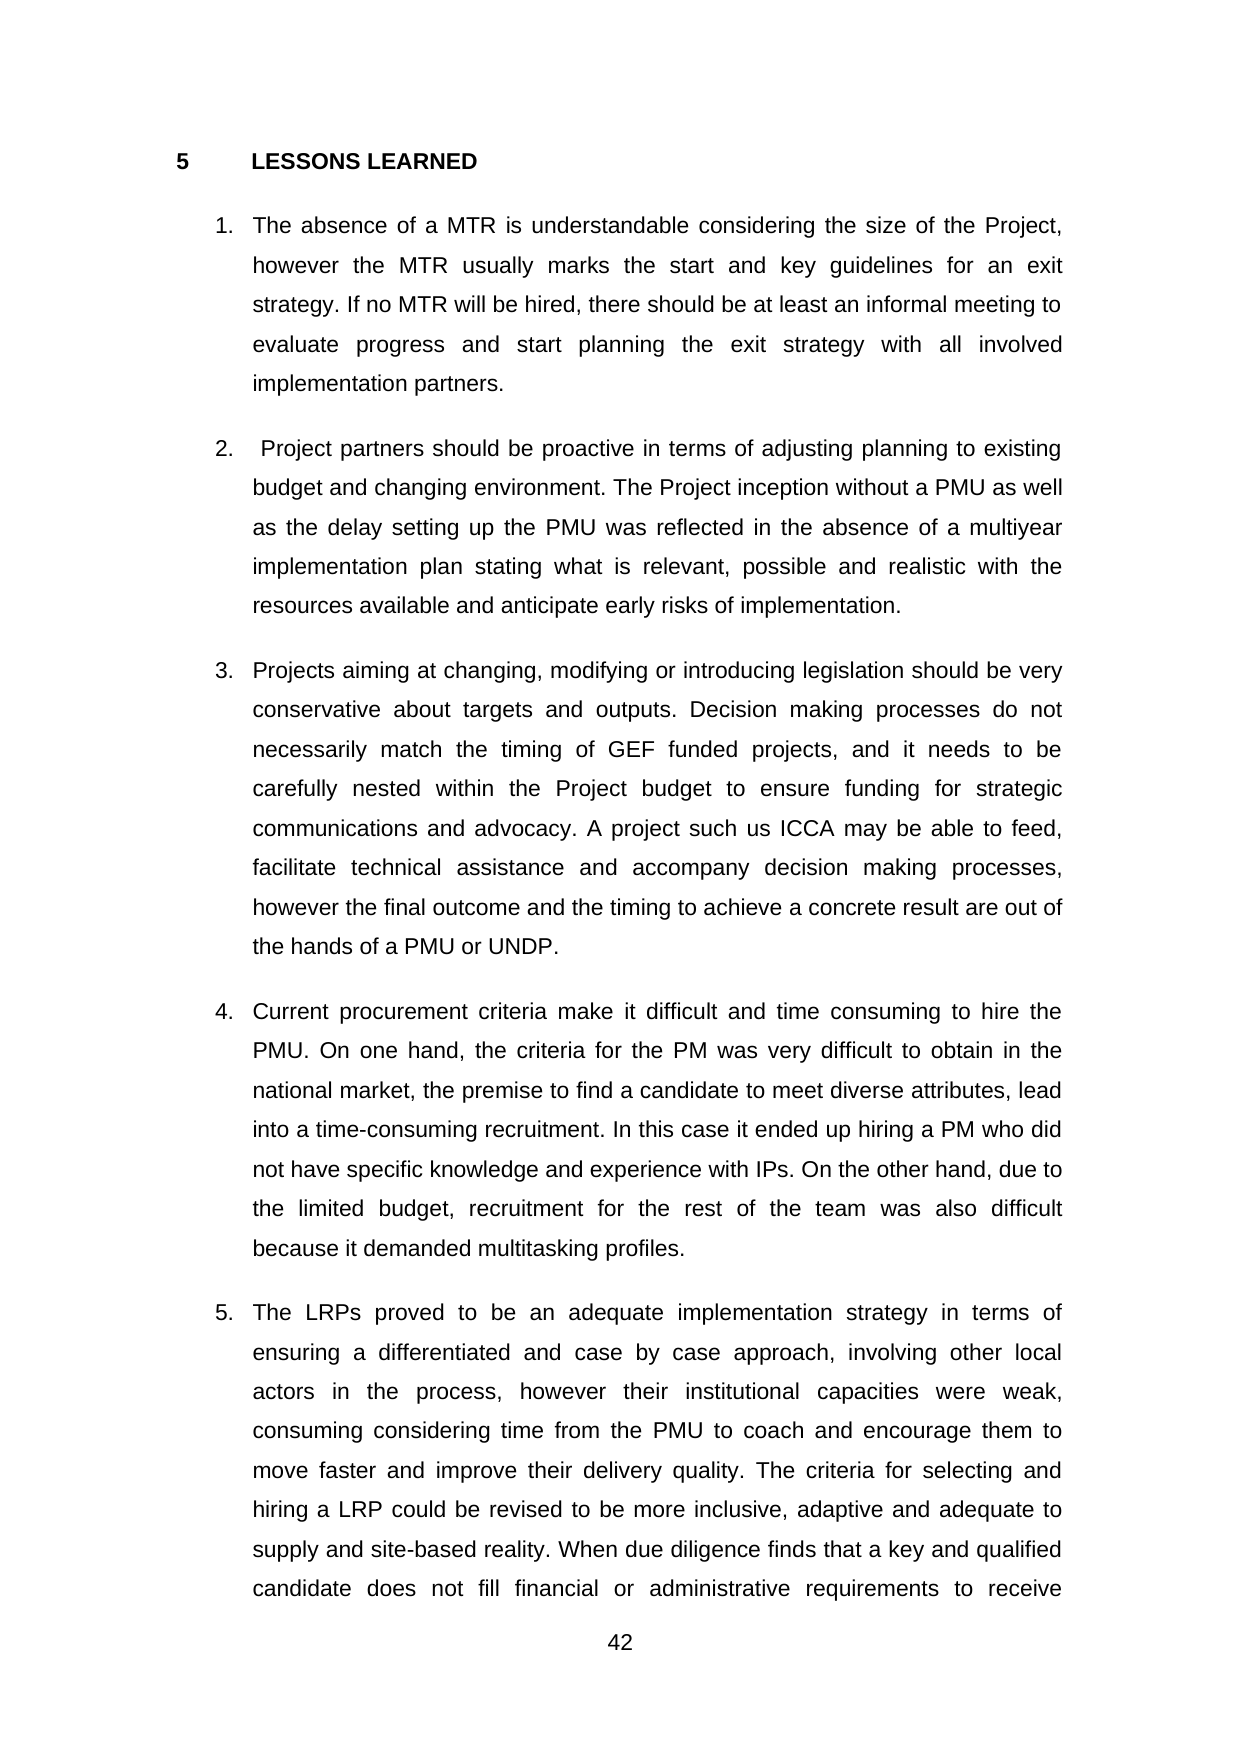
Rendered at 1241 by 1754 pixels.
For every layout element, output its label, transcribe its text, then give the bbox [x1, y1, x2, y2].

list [215, 1299, 1063, 1602]
list Project partners should be proactive in terms of adjusting planning to existing budget and changing environment. The Project inception without a PMU as well as the delay setting up the PMU was reflected in the absence of a multiyear implementation plan stating what is relevant, possible and realistic with the resources available and anticipate early risks of implementation. [215, 434, 1063, 619]
subtitle LESSONS LEARNED [176, 148, 1063, 174]
list The absence of a MTR is understandable considering the size of the Project, however the MTR usually marks the start and key guidelines for an exit strategy. If no MTR will be hired, there should be at least an informal meeting to evaluate progress and start planning the exit strategy with all involved implementation partners. [215, 212, 1063, 396]
list Current procurement criteria make it difficult and time consuming to hire the PMU. On one hand, the criteria for the PM was very difficult to obtain in the national market, the premise to find a candidate to meet diverse attributes, lead into a time-consuming recruitment. In this case it ended up hiring a PM who did not have specific knowledge and experience with IPs. On the other hand, due to the limited budget, recruitment for the rest of the team was also difficult because it demanded multitasking profiles. [215, 998, 1063, 1261]
list Projects aiming at changing, modifying or introducing legislation should be very conservative about targets and outputs. Decision making processes do not necessarily match the timing of GEF funded projects, and it needs to be carefully nested within the Project budget to ensure funding for strategic communications and advocacy. A project such us ICCA may be able to feed, facilitate technical assistance and accompany decision making processes, however the final outcome and the timing to achieve a concrete result are out of the hands of a PMU or UNDP. [215, 657, 1063, 959]
